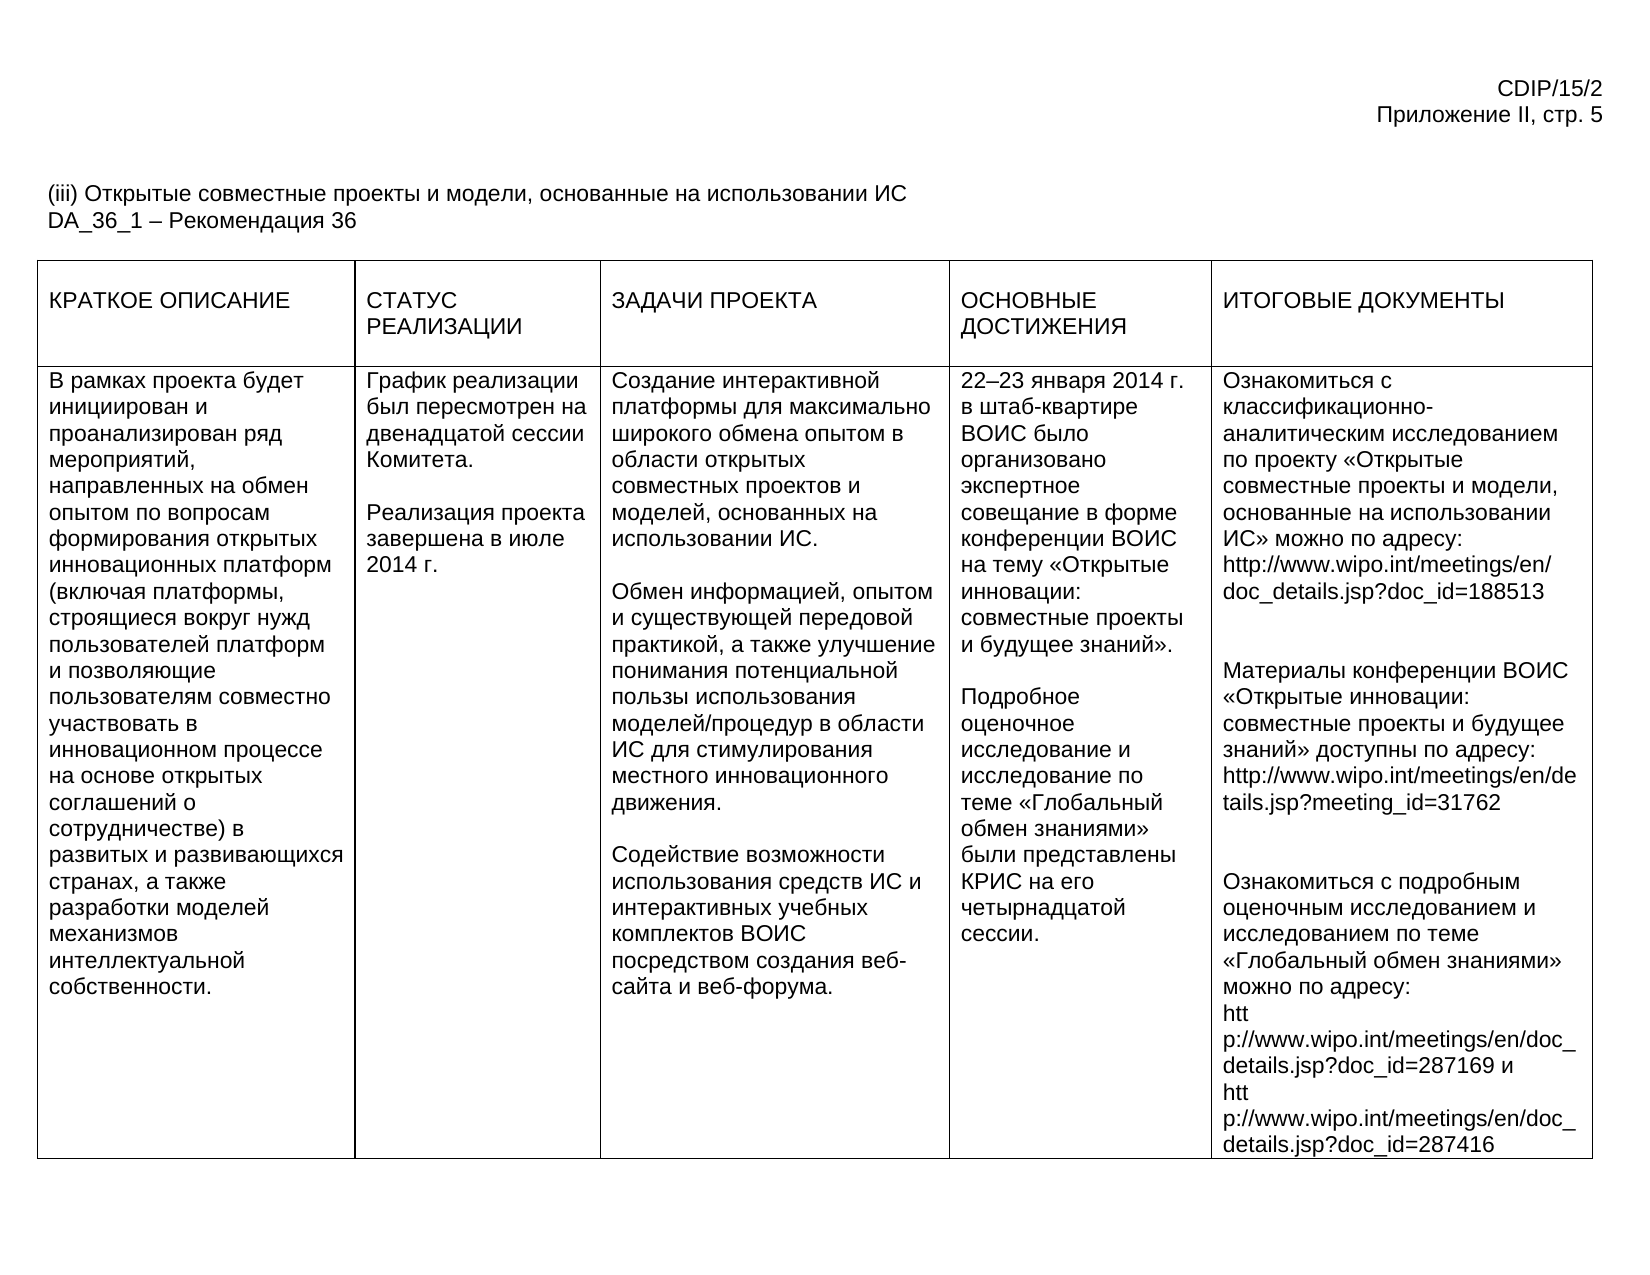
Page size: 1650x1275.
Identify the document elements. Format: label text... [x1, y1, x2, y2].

table_cell Ознакомиться с классификационно-аналитическим исследованием по проекту «Открытые совместные проекты и модели, основанные на использовании ИС» можно по адресу: http://www.wipo.int/meetings/en/doc_details.jsp?doc_id=188513 Материалы конференции ВОИС «Открытые инновации: совместные проекты и будущее знаний» доступны по адресу: http://www.wipo.int/meetings/en/details.jsp?meeting_id=31762 Ознакомиться с подробным оценочным исследованием и исследованием по теме «Глобальный обмен знаниями» можно по адресу: http://www.wipo.int/meetings/en/doc_details.jsp?doc_id=287169 и http://www.wipo.int/meetings/en/doc_details.jsp?doc_id=287416 [1212, 367, 1592, 1158]
table_cell В рамках проекта будет инициирован и проанализирован ряд мероприятий, направленных на обмен опытом по вопросам формирования открытых инновационных платформ (включая платформы, строящиеся вокруг нужд пользователей платформ и позволяющие пользователям совместно участвовать в инновационном процессе на основе открытых соглашений о сотрудничестве) в развитых и развивающихся странах, а также разработки моделей механизмов интеллектуальной собственности. [38, 367, 354, 1158]
table_header СТАТУС РЕАЛИЗАЦИИ [356, 261, 600, 366]
table_cell График реализации был пересмотрен на двенадцатой сессии Комитета. Реализация проекта завершена в июле 2014 г. [356, 367, 600, 1158]
table_header ОСНОВНЫЕ ДОСТИЖЕНИЯ [950, 261, 1211, 366]
table_cell Создание интерактивной платформы для максимально широкого обмена опытом в области открытых совместных проектов и моделей, основанных на использовании ИС. Обмен информацией, опытом и существующей передовой практикой, а также улучшение понимания потенциальной пользы использования моделей/процедур в области ИС для стимулирования местного инновационного движения. Содействие возможности использования средств ИС и интерактивных учебных комплектов ВОИС посредством создания веб-сайта и веб-форума. [601, 367, 949, 1158]
table_cell 22–23 января 2014 г. в штаб-квартире ВОИС было организовано экспертное совещание в форме конференции ВОИС на тему «Открытые инновации: совместные проекты и будущее знаний». Подробное оценочное исследование и исследование по теме «Глобальный обмен знаниями» были представлены КРИС на его четырнадцатой сессии. [950, 367, 1211, 1158]
text DA_36_1 – Рекомендация 36 [47, 207, 1603, 233]
table_header ЗАДАЧИ ПРОЕКТА [601, 261, 949, 366]
table_header ИТОГОВЫЕ ДОКУМЕНТЫ [1212, 261, 1592, 366]
text (iii) Открытые совместные проекты и модели, основанные на использовании ИС [47, 180, 1603, 207]
table_header КРАТКОЕ ОПИСАНИЕ [38, 261, 354, 366]
